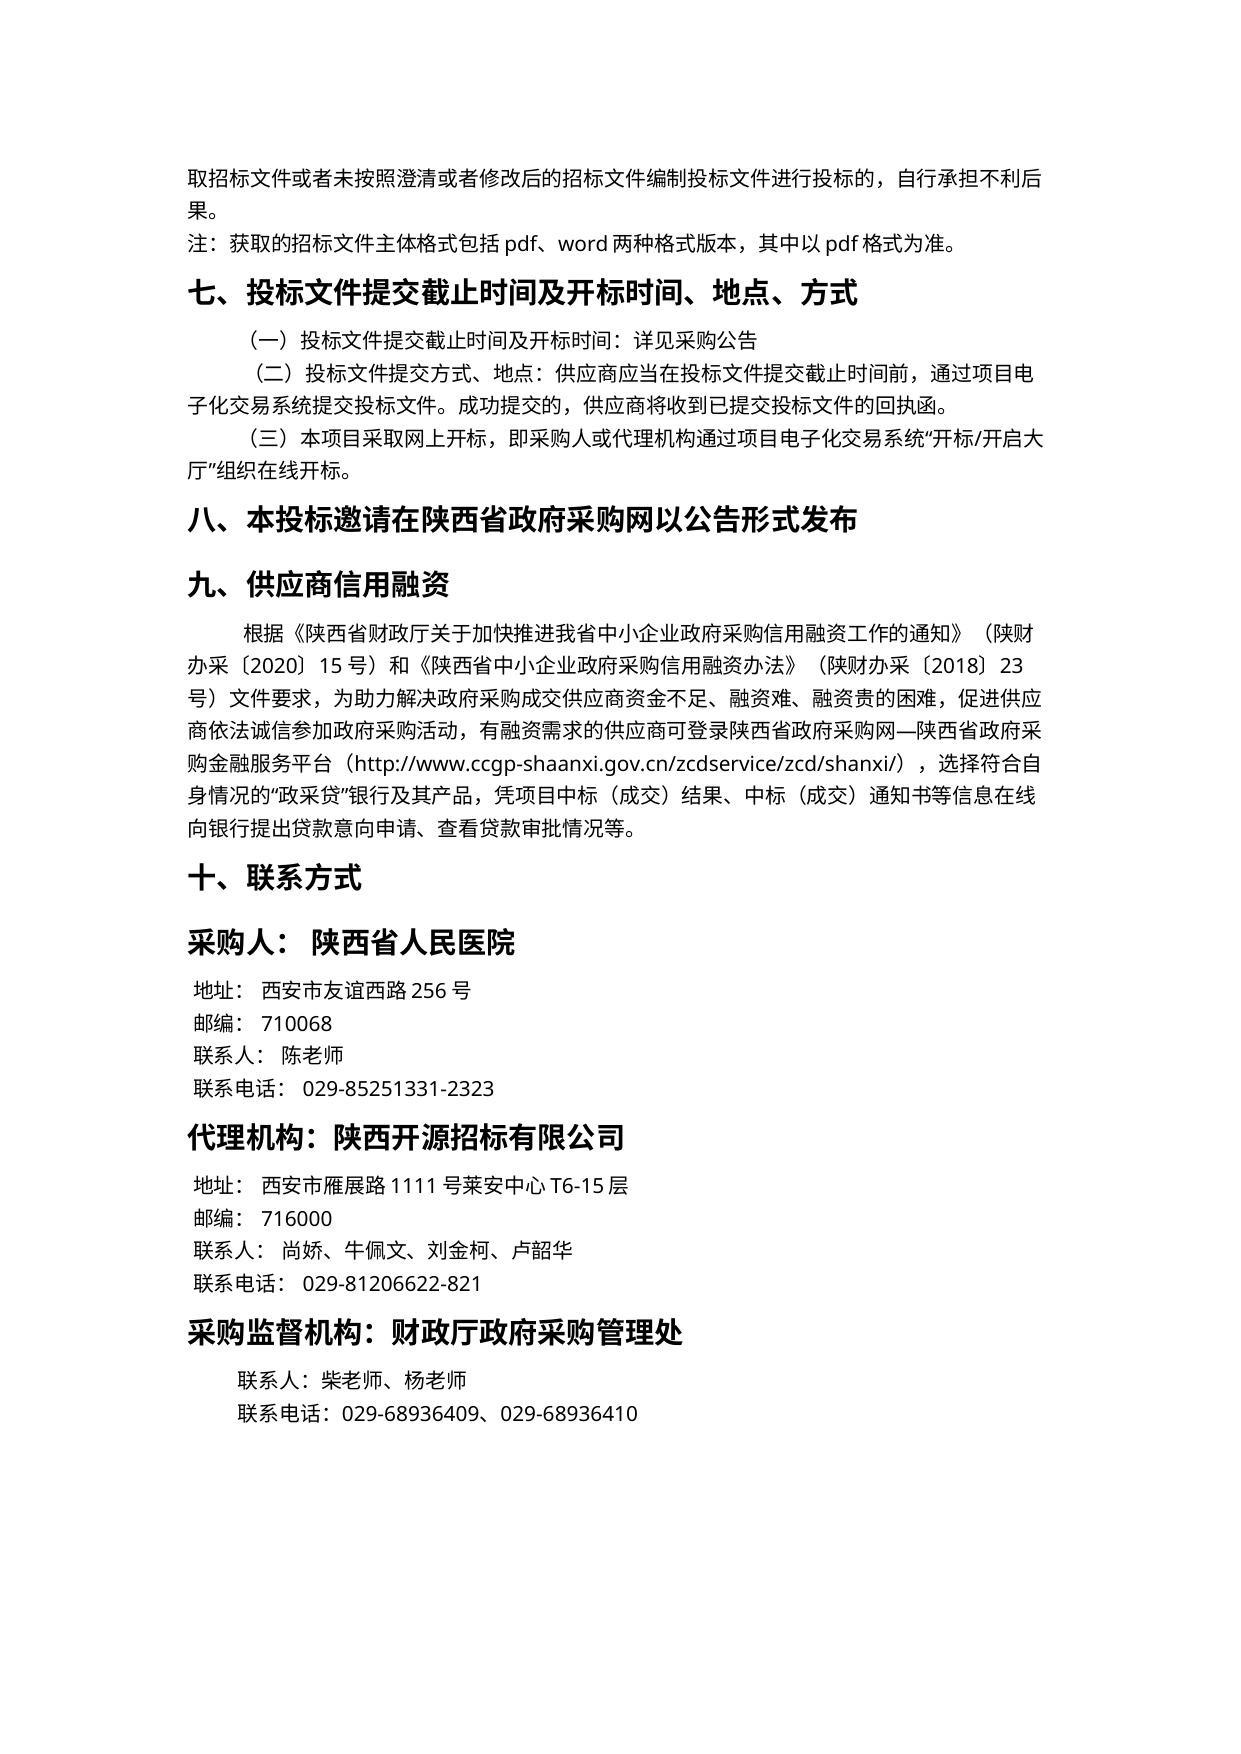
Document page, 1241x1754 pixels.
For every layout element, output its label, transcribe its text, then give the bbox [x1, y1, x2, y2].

text 联系人： 尚娇、牛佩文、刘金柯、卢韶华 [187, 1234, 1053, 1267]
text 联系电话： 029-85251331-2323 [187, 1072, 1053, 1104]
text 采购人： 陕西省人民医院 [187, 909, 1053, 974]
text 联系电话： 029-81206622-821 [187, 1267, 1053, 1299]
text 联系人： 陈老师 [187, 1039, 1053, 1072]
text （一）投标文件提交截止时间及开标时间：详见采购公告 [187, 324, 1053, 357]
text 地址： 西安市雁展路1111号莱安中心T6-15层 [187, 1169, 1053, 1202]
text 七、投标文件提交截止时间及开标时间、地点、方式 [187, 259, 1053, 324]
text 十、联系方式 [187, 844, 1053, 909]
text 采购监督机构：财政厅政府采购管理处 [187, 1299, 1053, 1364]
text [187, 162, 1053, 227]
text 注：获取的招标文件主体格式包括pdf、word两种格式版本，其中以pdf格式为准。 [187, 227, 1053, 259]
text （三）本项目采取网上开标，即采购人或代理机构通过项目电子化交易系统“开标/开启大厅”组织在线开标。 [187, 422, 1053, 487]
text 邮编： 710068 [187, 1007, 1053, 1039]
text 联系人：柴老师、杨老师 [187, 1364, 1053, 1397]
text （二）投标文件提交方式、地点：供应商应当在投标文件提交截止时间前，通过项目电子化交易系统提交投标文件。成功提交的，供应商将收到已提交投标文件的回执函。 [187, 357, 1053, 422]
text 邮编： 716000 [187, 1202, 1053, 1234]
text 根据《陕西省财政厅关于加快推进我省中小企业政府采购信用融资工作的通知》（陕财办采〔2020〕15 号）和《陕西省中小企业政府采购信用融资办法》（陕财办采〔2018〕23 号）文件要求，为助力解决政府采购成交供应商资金不足、融资难、融资贵的困难，促进供应商依法诚信参加政府采购活动，有融资需求的供应商可登录陕西省政府采购网—陕西省政府采购金融服务平台（http://www.ccgp-shaanxi.gov.cn/zcdservice/zcd/shanxi/），选择符合自身情况的“政采贷”银行及其产品，凭项目中标（成交）结果、中标（成交）通知书等信息在线向银行提出贷款意向申请、查看贷款审批情况等。 [187, 617, 1053, 844]
text 地址： 西安市友谊西路256号 [187, 974, 1053, 1007]
text 八、本投标邀请在陕西省政府采购网以公告形式发布 [187, 487, 1053, 552]
text 代理机构：陕西开源招标有限公司 [187, 1104, 1053, 1169]
text 联系电话：029-68936409、029-68936410 [187, 1397, 1053, 1429]
text 九、供应商信用融资 [187, 552, 1053, 617]
